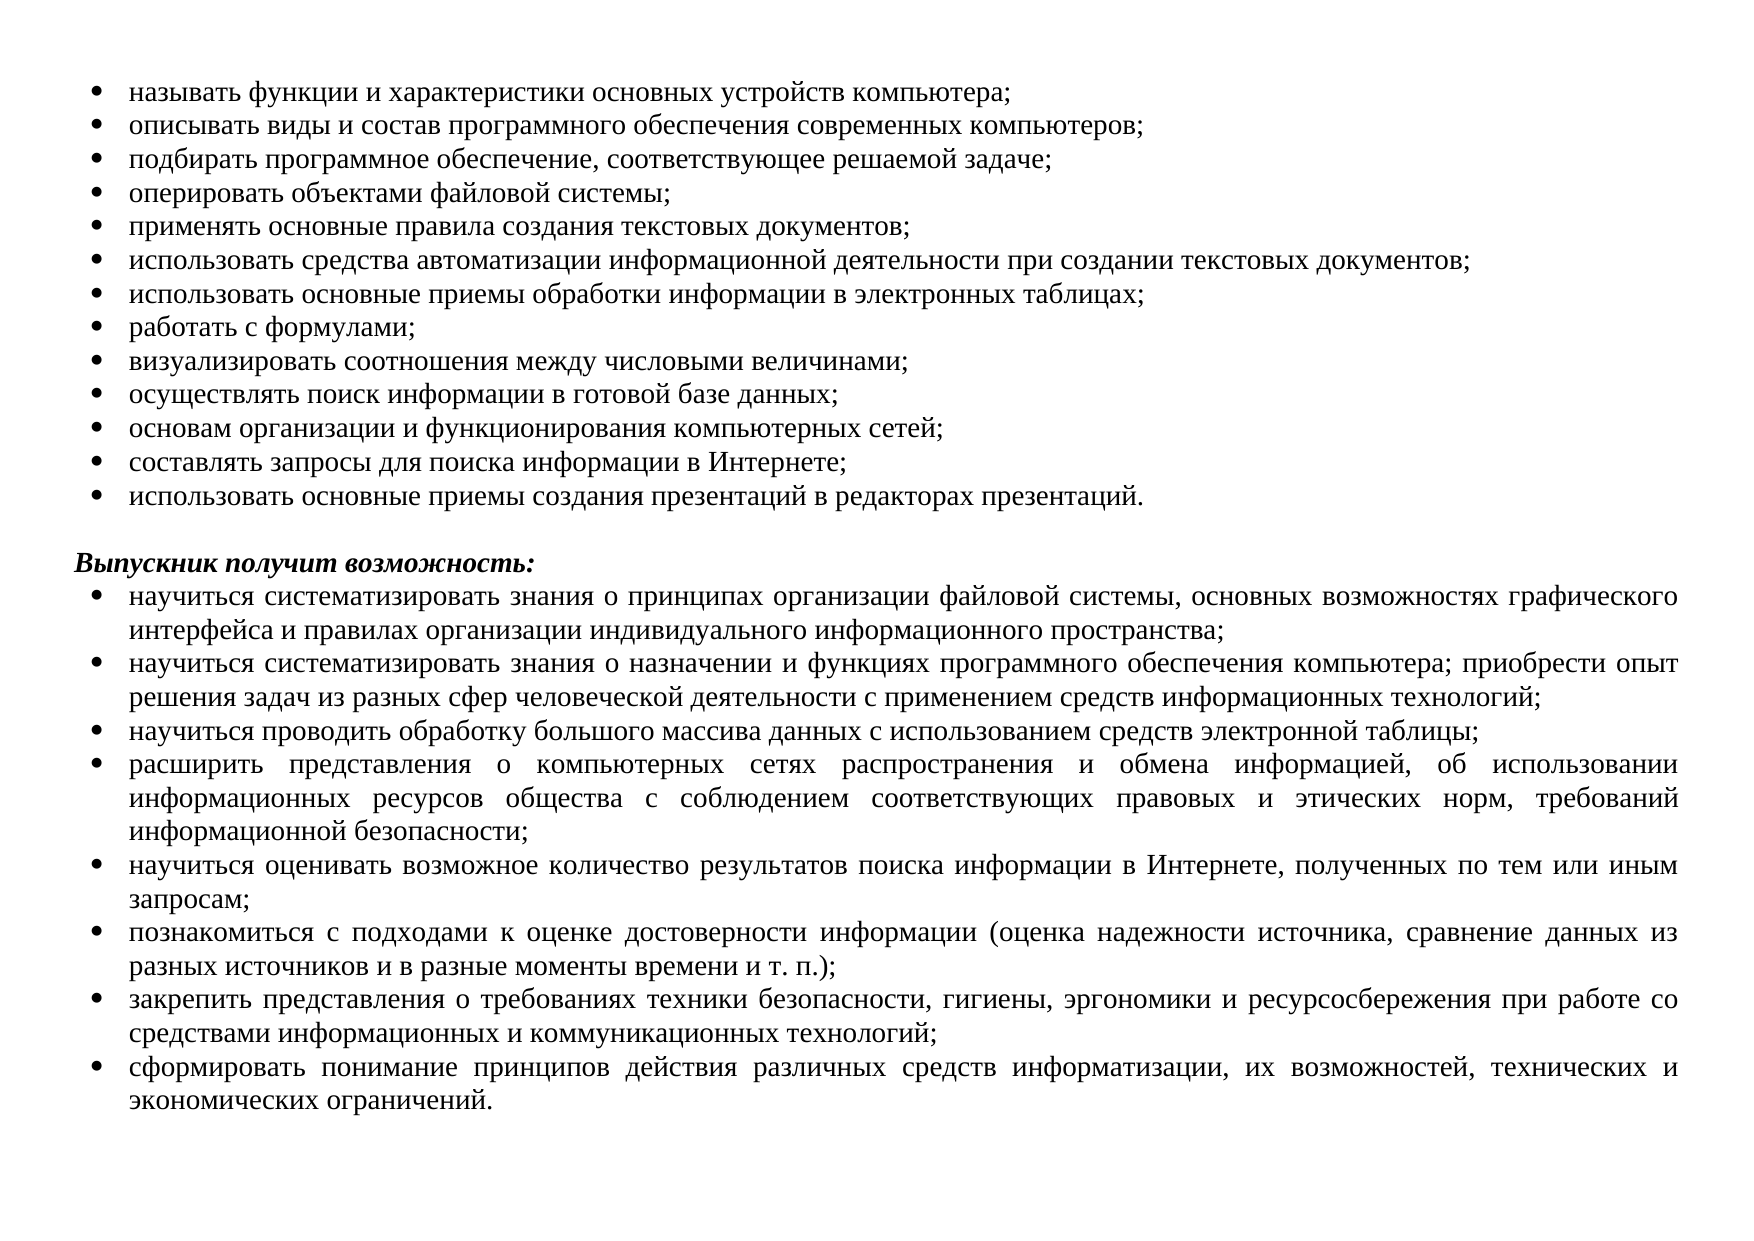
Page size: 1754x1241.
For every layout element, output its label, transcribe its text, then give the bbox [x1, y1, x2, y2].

list составлять запросы для поиска информации в Интернете; [92, 444, 1680, 478]
list познакомиться с подходами к оценке достоверности информации (оценка надежности источника, сравнение данных из разных источников и в разные моменты времени и т. п.); [92, 914, 1680, 981]
list использовать основные приемы создания презентаций в редакторах презентаций. [92, 478, 1680, 511]
list применять основные правила создания текстовых документов; [92, 208, 1680, 242]
list подбирать программное обеспечение, соответствующее решаемой задаче; [92, 141, 1680, 175]
list научиться систематизировать знания о назначении и функциях программного обеспечения компьютера; приобрести опыт решения задач из разных сфер человеческой деятельности с применением средств информационных технологий; [92, 646, 1680, 713]
text Выпускник получит возможность: [74, 545, 1680, 578]
list сформировать понимание принципов действия различных средств информатизации, их возможностей, технических и экономических ограничений. [92, 1049, 1680, 1116]
list научиться проводить обработку большого массива данных с использованием средств электронной таблицы; [92, 713, 1680, 746]
list описывать виды и состав программного обеспечения современных компьютеров; [92, 107, 1680, 141]
list осуществлять поиск информации в готовой базе данных; [92, 377, 1680, 410]
list расширить представления о компьютерных сетях распространения и обмена информацией, об использовании информационных ресурсов общества с соблюдением соответствующих правовых и этических норм, требований информационной безопасности; [92, 746, 1680, 847]
list использовать основные приемы обработки информации в электронных таблицах; [92, 276, 1680, 309]
list называть функции и характеристики основных устройств компьютера; [92, 74, 1680, 107]
list визуализировать соотношения между числовыми величинами; [92, 343, 1680, 377]
list научиться оценивать возможное количество результатов поиска информации в Интернете, полученных по тем или иным запросам; [92, 847, 1680, 914]
list работать с формулами; [92, 309, 1680, 343]
list научиться систематизировать знания о принципах организации файловой системы, основных возможностях графического интерфейса и правилах организации индивидуального информационного пространства; [92, 578, 1680, 646]
list основам организации и функционирования компьютерных сетей; [92, 410, 1680, 444]
list закрепить представления о требованиях техники безопасности, гигиены, эргономики и ресурсосбережения при работе со средствами информационных и коммуникационных технологий; [92, 981, 1680, 1049]
list оперировать объектами файловой системы; [92, 175, 1680, 208]
list использовать средства автоматизации информационной деятельности при создании текстовых документов; [92, 242, 1680, 276]
